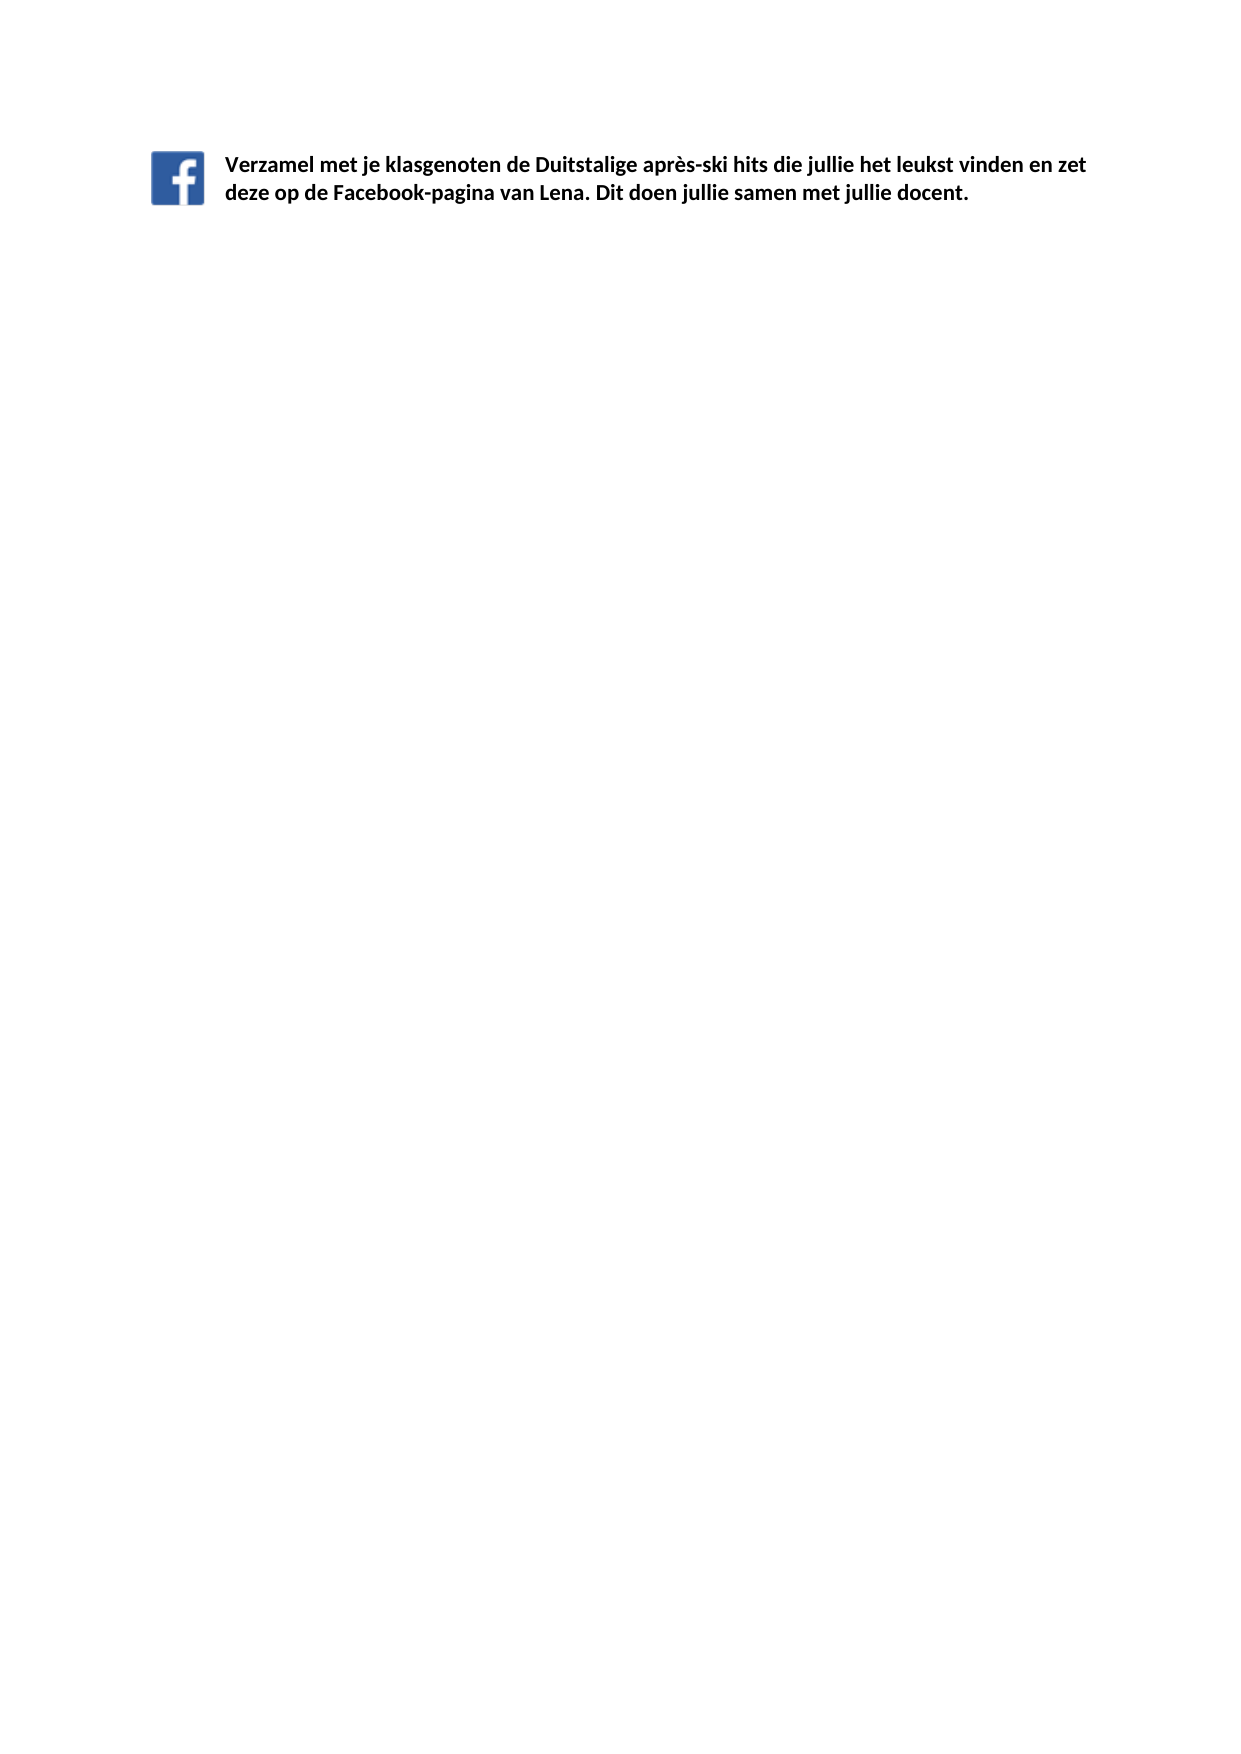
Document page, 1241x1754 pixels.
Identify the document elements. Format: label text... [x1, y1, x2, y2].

text Verzamel met je klasgenoten de Duitstalige après-ski hits die jullie het leukst vinden en zet deze op de Facebook-pagina van Lena. Dit doen jullie samen met jullie docent. [225, 150, 1090, 206]
picture [151, 151, 206, 207]
